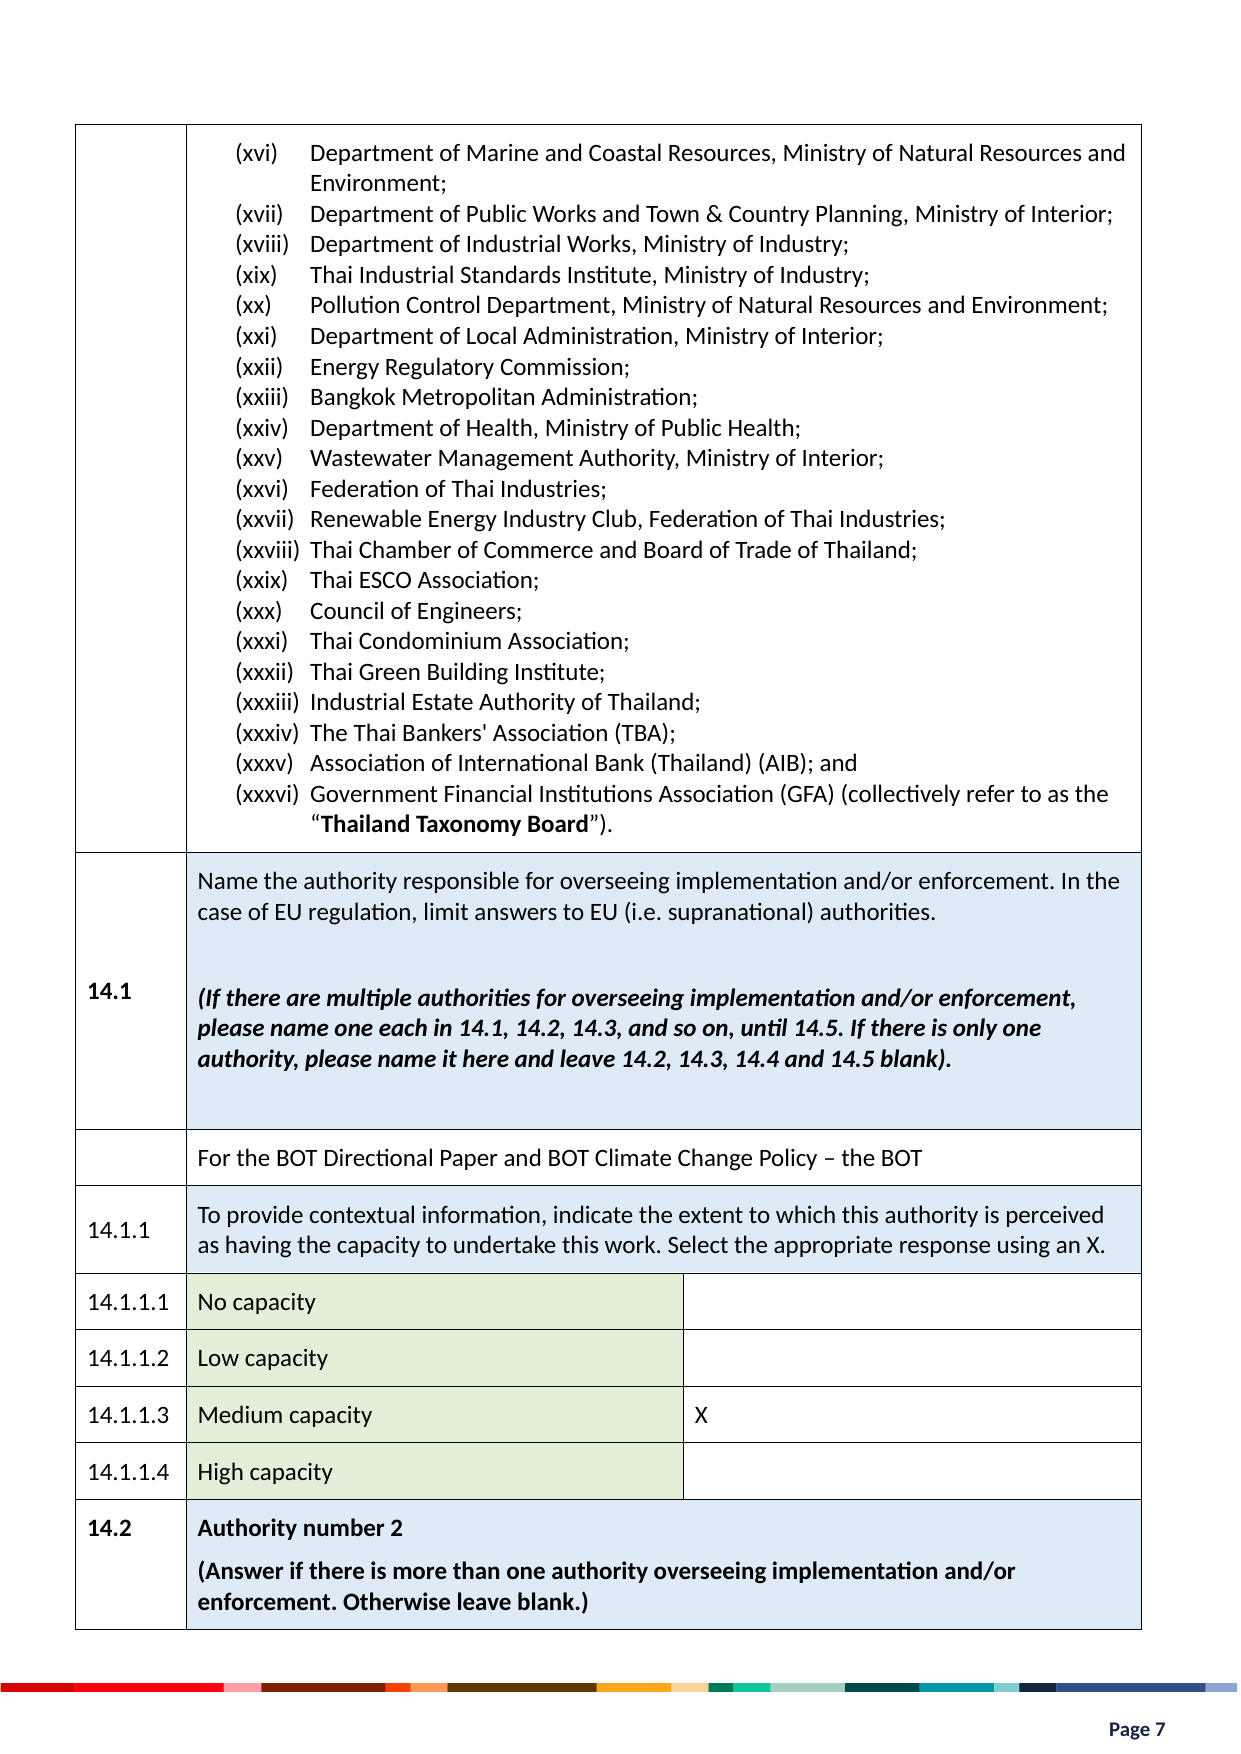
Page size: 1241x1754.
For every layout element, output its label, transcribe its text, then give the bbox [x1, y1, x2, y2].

table_cell 14.1.1.2 [76, 1330, 186, 1386]
table_cell Name the authority responsible for overseeing implementation and/or enforcement. In the case of EU regulation, limit answers to EU (i.e. supranational) authorities. (If there are multiple authorities for overseeing implementation and/or enforcement, please name one each in 14.1, 14.2, 14.3, and so on, until 14.5. If there is only one authority, please name it here and leave 14.2, 14.3, 14.4 and 14.5 blank). [187, 853, 1141, 1129]
table_cell 14.2 [76, 1500, 186, 1629]
table_cell 14.1 [76, 853, 186, 1129]
table_cell 14.1.1.3 [76, 1387, 186, 1442]
table_cell [684, 1443, 1141, 1499]
table_cell No capacity [187, 1274, 683, 1329]
table_cell Medium capacity [187, 1387, 683, 1442]
picture [0, 1683, 1236, 1692]
table_cell [76, 125, 186, 852]
table_cell For the BOT Directional Paper and BOT Climate Change Policy – the BOT [187, 1130, 1141, 1185]
table_cell X [684, 1387, 1141, 1442]
table_cell [684, 1274, 1141, 1329]
table_cell 14.1.1.1 [76, 1274, 186, 1329]
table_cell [187, 1500, 1141, 1629]
table_cell 14.1.1.4 [76, 1443, 186, 1499]
table_cell Low capacity [187, 1330, 683, 1386]
table_cell [684, 1330, 1141, 1386]
table_cell High capacity [187, 1443, 683, 1499]
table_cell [187, 125, 1141, 852]
table_cell [76, 1130, 186, 1185]
table_cell 14.1.1 [76, 1186, 186, 1272]
